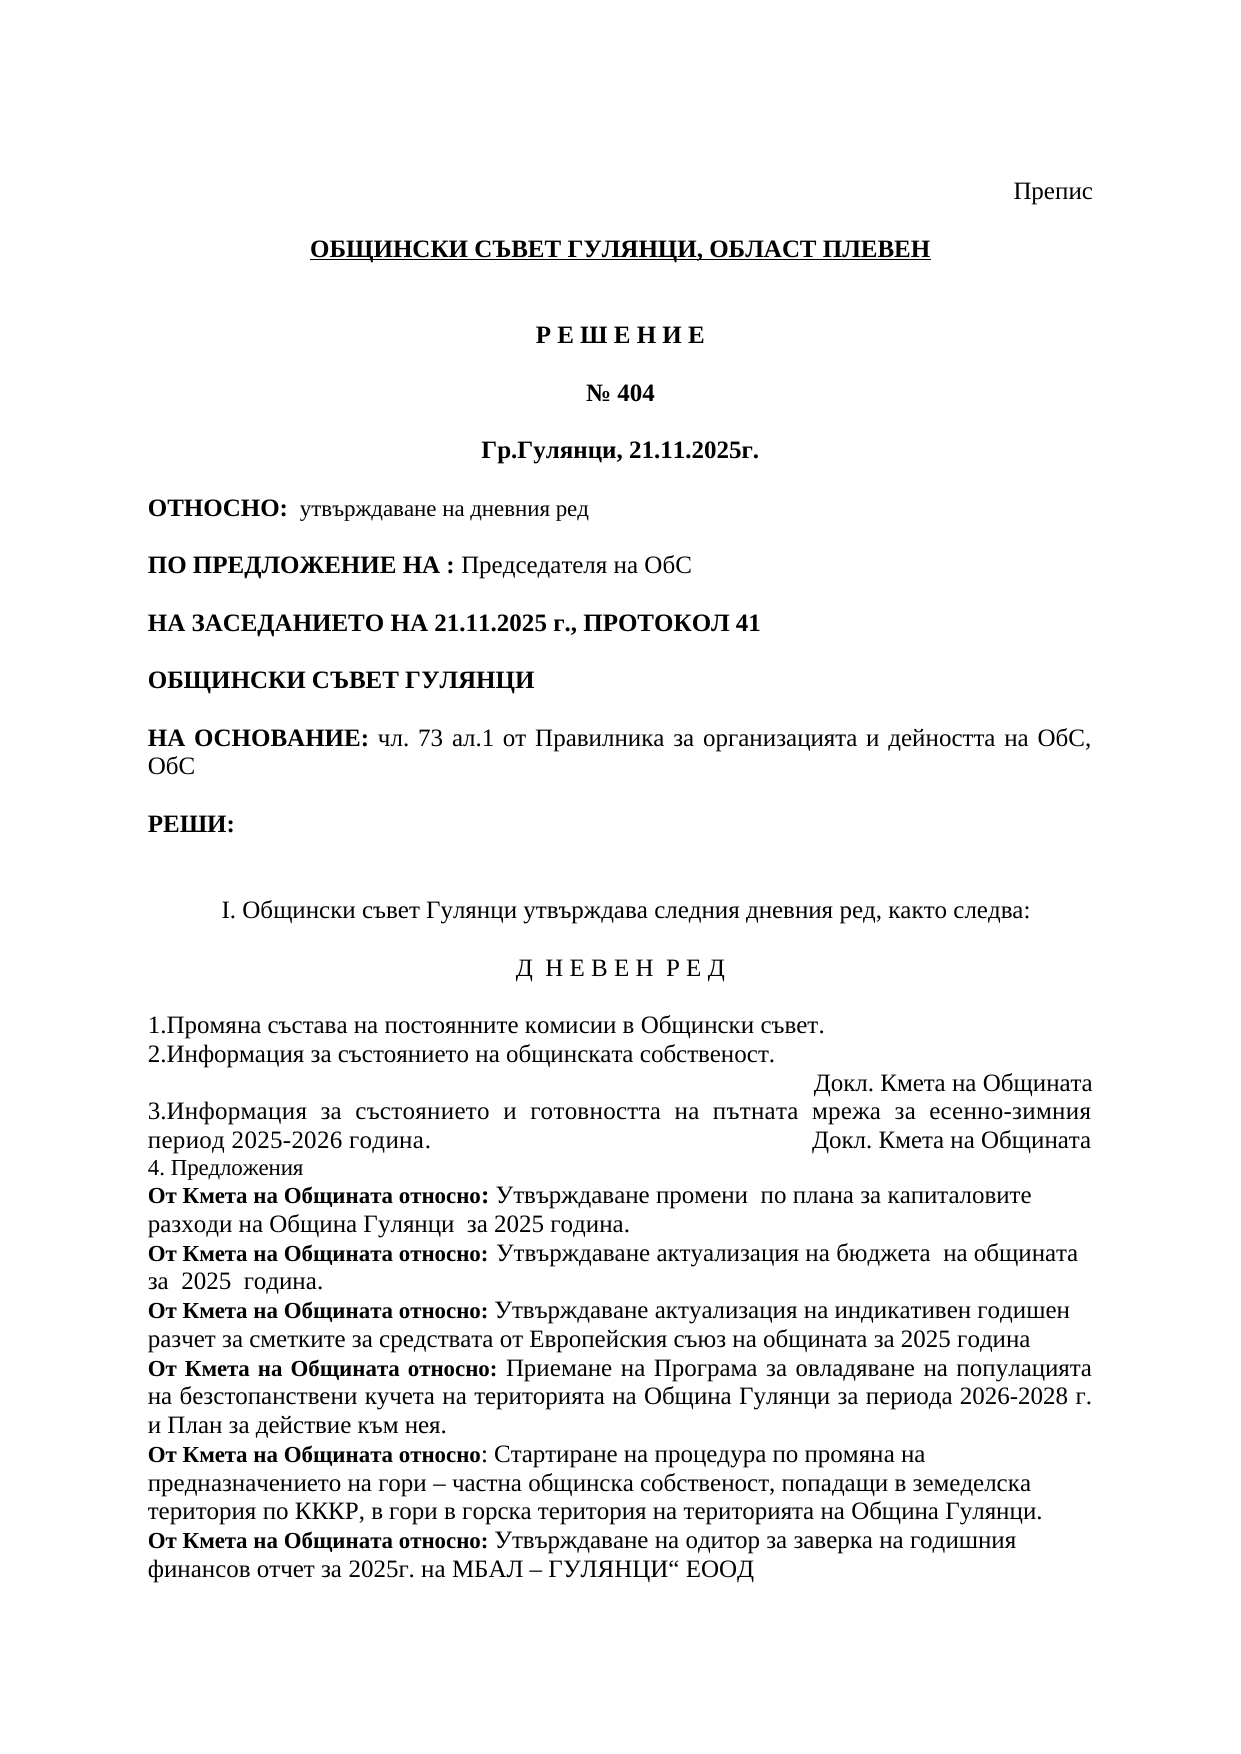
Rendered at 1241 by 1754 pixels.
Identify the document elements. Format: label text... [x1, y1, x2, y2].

text От Кмета на Общината относно: Утвърждаване на одитор за заверка на годишния финансов отчет за 2025г. на МБАЛ – ГУЛЯНЦИ“ ЕООД [754, 1525, 1093, 1583]
text От Кмета на Общината относно: Утвърждаване актуализация на индикативен годишен разчет за сметките за средствата от Европейския съюз на общината за 2025 година [148, 1295, 1093, 1353]
text ОТНОСНО: утвърждаване на дневния ред [148, 493, 1093, 521]
text От Кмета на Общината относно: Утвърждаване промени по плана за капиталовите разходи на Община Гулянци за 2025 година. [148, 1180, 1093, 1238]
text От Кмета на Общината относно: Приемане на Програма за овладяване на популацията на безстопанствени кучета на територията на Община Гулянци за периода 2026-2028 г. и План за действие към нея. [148, 1353, 1093, 1439]
text № 404 [148, 378, 1093, 406]
text ОБЩИНСКИ СЪВЕТ ГУЛЯНЦИ, ОБЛАСТ ПЛЕВЕН [148, 234, 1093, 263]
text От Кмета на Общината относно: Утвърждаване на одитор за заверка на годишния финансов отчет за 2025г. на МБАЛ – ГУЛЯНЦИ“ ЕООД [148, 1525, 494, 1554]
text РЕШИ: [148, 809, 1093, 838]
text 1.Промяна състава на постоянните комисии в Общински съвет. [148, 1010, 1093, 1039]
text Препис [148, 176, 1093, 205]
text ПО ПРЕДЛОЖЕНИЕ НА : Председателя на ОбС [148, 550, 1093, 579]
text Д Н Е В Е Н Р Е Д [148, 953, 1093, 981]
text 2.Информация за състоянието на общинската собственост. [148, 1039, 1093, 1068]
text І. Общински съвет Гулянци утвърждава следния дневния ред, както следва: [148, 895, 1093, 924]
text От Кмета на Общината относно: Утвърждаване актуализация на бюджета на общината за 2025 година. [148, 1238, 1093, 1295]
text ОБЩИНСКИ СЪВЕТ ГУЛЯНЦИ [148, 665, 1093, 694]
text Гр.Гулянци, 21.11.2025г. [148, 435, 1093, 464]
text Р Е Ш Е Н И Е [148, 320, 1093, 349]
text 3.Информация за състоянието и готовността на пътната мрежа за есенно-зимния период 2025-2026 година. Докл. Кмета на Общината [148, 1096, 1093, 1154]
text От Кмета на Общината относно: Стартиране на процедура по промяна на предназначението на гори – частна общинска собственост, попадащи в земеделска територия по КККР, в гори в горска територия на територията на Община Гулянци. [148, 1439, 1093, 1525]
text Докл. Кмета на Общината [148, 1068, 1093, 1096]
text 4. Предложения [148, 1154, 1093, 1180]
text НА ОСНОВАНИЕ: чл. 73 ал.1 от Правилника за организацията и дейността на ОбС, ОбС [148, 723, 1093, 780]
text НА ЗАСЕДАНИЕТО НА 21.11.2025 г., ПРОТОКОЛ 41 [148, 608, 1093, 636]
